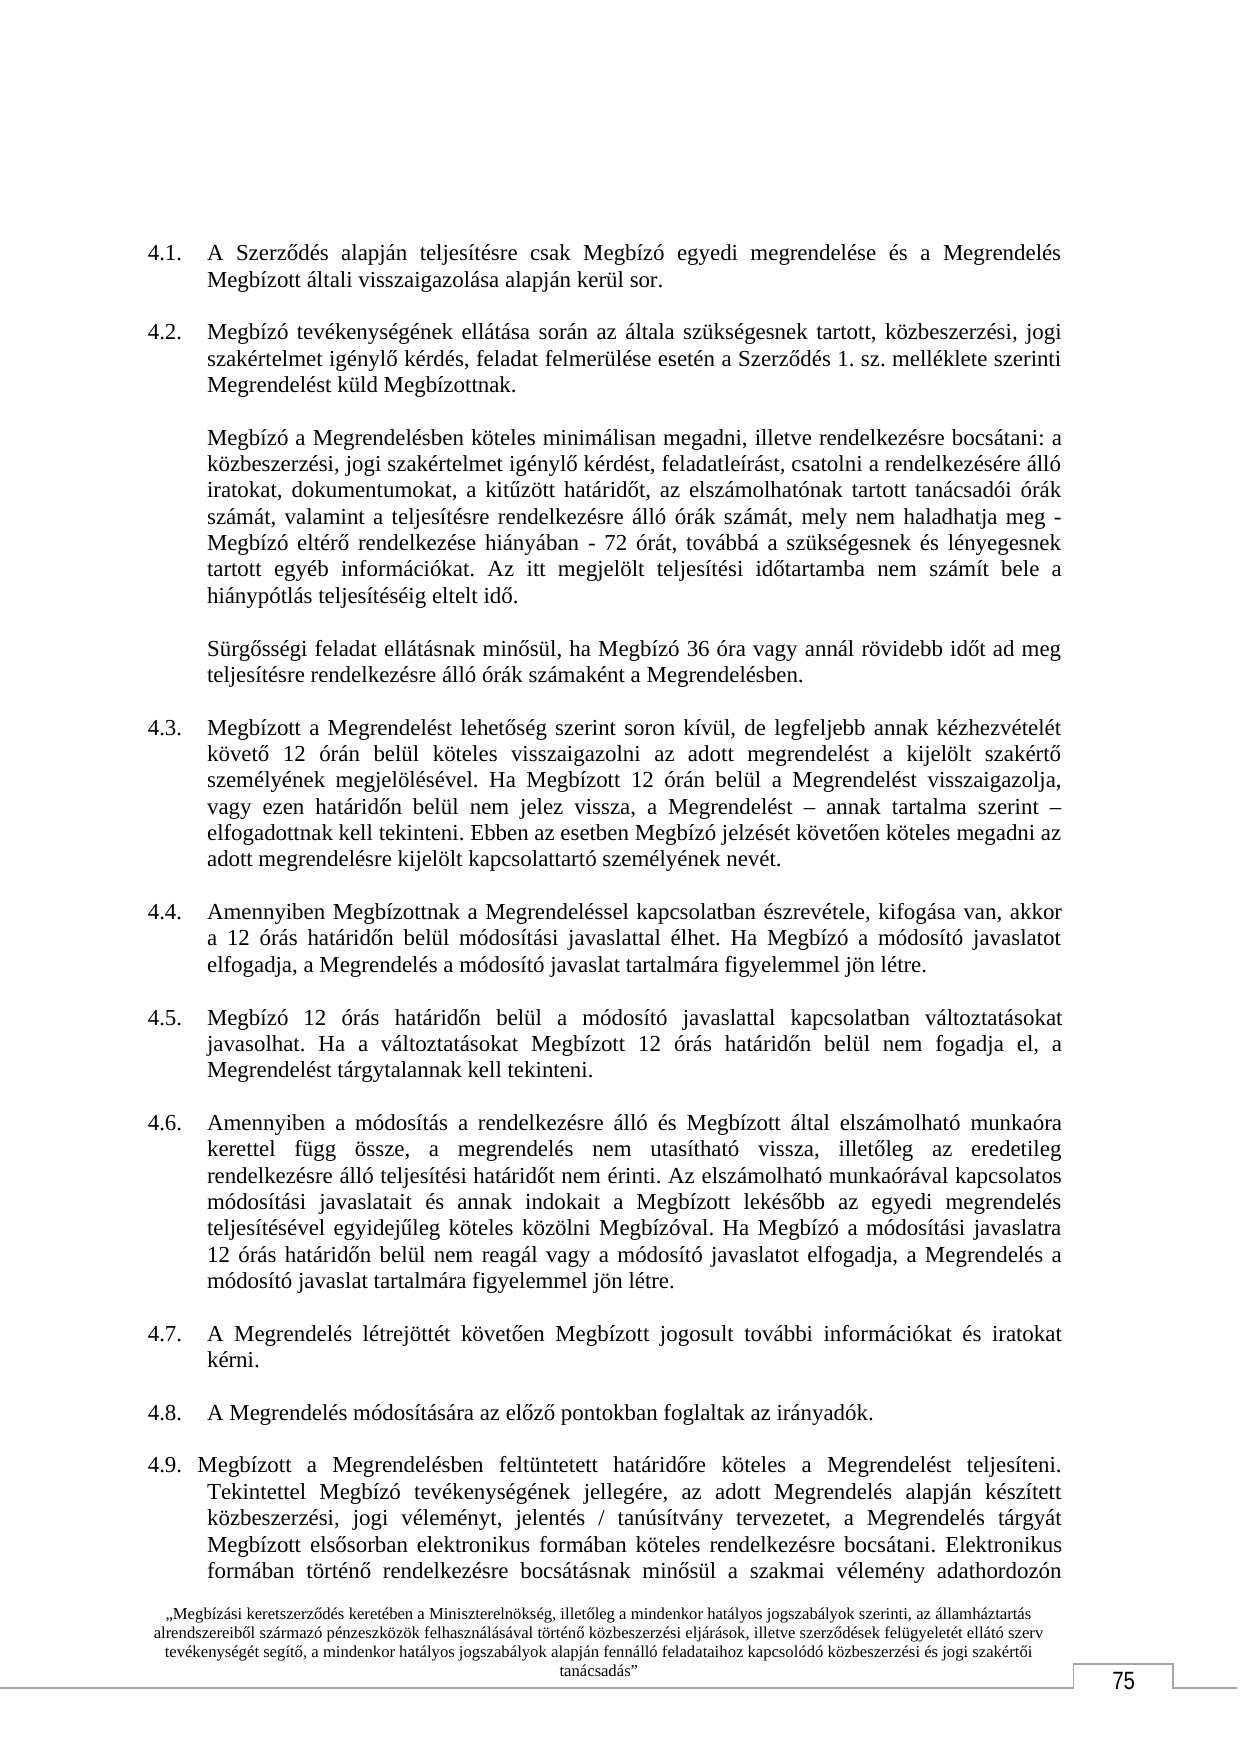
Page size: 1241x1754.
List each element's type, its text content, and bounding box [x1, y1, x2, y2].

list Amennyiben Megbízottnak a Megrendeléssel kapcsolatban észrevétele, kifogása van, akkor a 12 órás határidőn belül módosítási javaslattal élhet. Ha Megbízó a módosító javaslatot elfogadja, a Megrendelés a módosító javaslat tartalmára figyelemmel jön létre. [148, 898, 1063, 977]
list Megbízott a Megrendelést lehetőség szerint soron kívül, de legfeljebb annak kézhezvételét követő 12 órán belül köteles visszaigazolni az adott megrendelést a kijelölt szakértő személyének megjelölésével. Ha Megbízott 12 órán belül a Megrendelést visszaigazolja, vagy ezen határidőn belül nem jelez vissza, a Megrendelést – annak tartalma szerint – elfogadottnak kell tekinteni. Ebben az esetben Megbízó jelzését követően köteles megadni az adott megrendelésre kijelölt kapcsolattartó személyének nevét. [148, 714, 1063, 872]
list Megbízó tevékenységének ellátása során az általa szükségesnek tartott, közbeszerzési, jogi szakértelmet igénylő kérdés, feladat felmerülése esetén a Szerződés 1. sz. melléklete szerinti Megrendelést küld Megbízottnak. [148, 318, 1063, 397]
text Megbízó a Megrendelésben köteles minimálisan megadni, illetve rendelkezésre bocsátani: a közbeszerzési, jogi szakértelmet igénylő kérdést, feladatleírást, csatolni a rendelkezésére álló iratokat, dokumentumokat, a kitűzött határidőt, az elszámolhatónak tartott tanácsadói órák számát, valamint a teljesítésre rendelkezésre álló órák számát, mely nem haladhatja meg - Megbízó eltérő rendelkezése hiányában - 72 órát, továbbá a szükségesnek és lényegesnek tartott egyéb információkat. Az itt megjelölt teljesítési időtartamba nem számít bele a hiánypótlás teljesítéséig eltelt idő. [207, 424, 1063, 608]
list 4.8. A Megrendelés módosítására az előző pontokban foglaltak az irányadók. [148, 1399, 1063, 1425]
list A Szerződés alapján teljesítésre csak Megbízó egyedi megrendelése és a Megrendelés Megbízott általi visszaigazolása alapján kerül sor. [148, 239, 1063, 292]
list Amennyiben a módosítás a rendelkezésre álló és Megbízott által elszámolható munkaóra kerettel függ össze, a megrendelés nem utasítható vissza, illetőleg az eredetileg rendelkezésre álló teljesítési határidőt nem érinti. Az elszámolható munkaórával kapcsolatos módosítási javaslatait és annak indokait a Megbízott lekésőbb az egyedi megrendelés teljesítésével egyidejűleg köteles közölni Megbízóval. Ha Megbízó a módosítási javaslatra 12 órás határidőn belül nem reagál vagy a módosító javaslatot elfogadja, a Megrendelés a módosító javaslat tartalmára figyelemmel jön létre. [148, 1109, 1063, 1293]
list 4.7. A Megrendelés létrejöttét követően Megbízott jogosult további információkat és iratokat kérni. [148, 1320, 1063, 1372]
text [148, 1452, 1063, 1583]
list Sürgősségi feladat ellátásnak minősül, ha Megbízó 36 óra vagy annál rövidebb időt ad meg teljesítésre rendelkezésre álló órák számaként a Megrendelésben. [207, 634, 1063, 687]
list Megbízó 12 órás határidőn belül a módosító javaslattal kapcsolatban változtatásokat javasolhat. Ha a változtatásokat Megbízott 12 órás határidőn belül nem fogadja el, a Megrendelést tárgytalannak kell tekinteni. [148, 1003, 1063, 1083]
